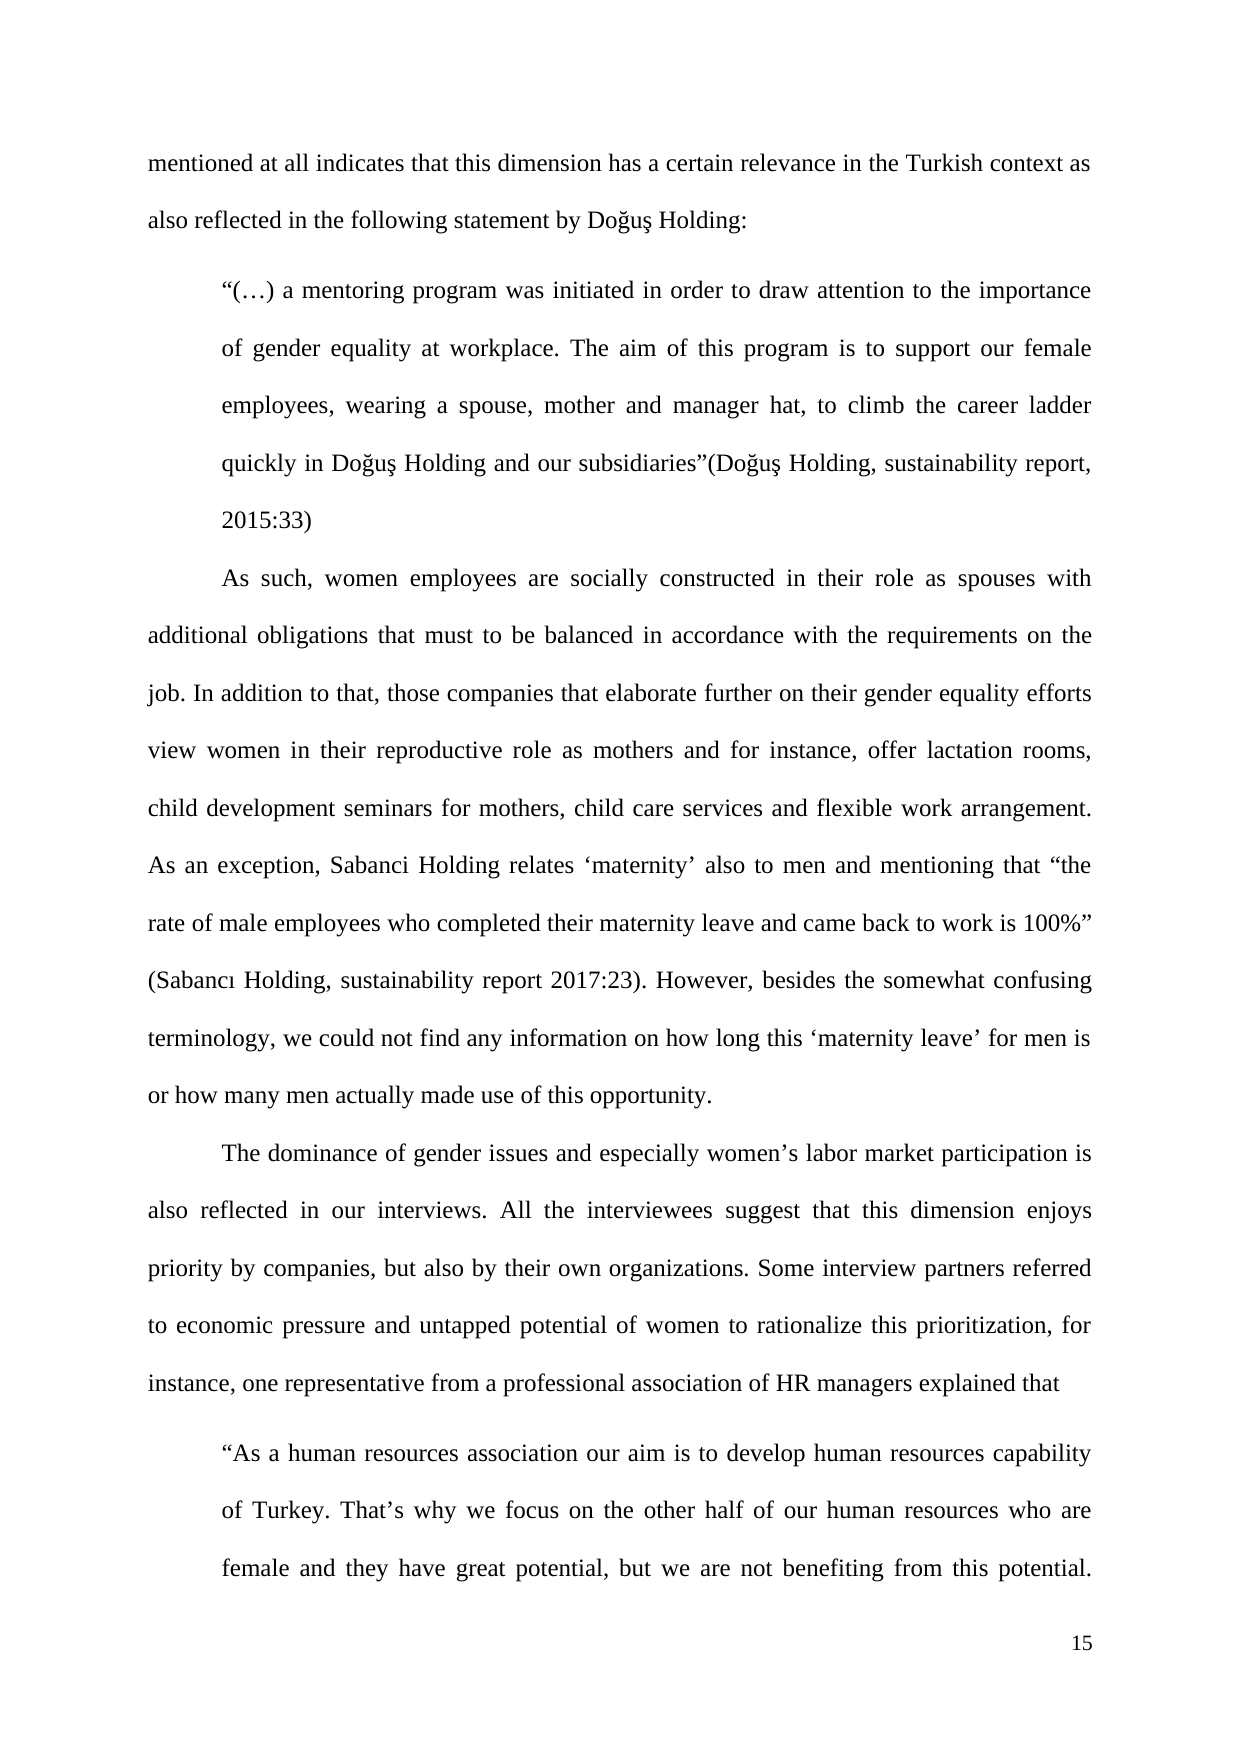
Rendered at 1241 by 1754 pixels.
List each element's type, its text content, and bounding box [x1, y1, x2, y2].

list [221, 1438, 1093, 1581]
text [148, 148, 1093, 234]
list “(…) a mentoring program was initiated in order to draw attention to the importance of gender equality at workplace. The aim of this program is to support our female employees, wearing a spouse, mother and manager hat, to climb the career ladder quickly in Doğuş Holding and our subsidiaries”(Doğuş Holding, sustainability report, 2015:33) [221, 275, 1093, 534]
text The dominance of gender issues and especially women’s labor market participation is also reflected in our interviews. All the interviewees suggest that this dimension enjoys priority by companies, but also by their own organizations. Some interview partners referred to economic pressure and untapped potential of women to rationalize this prioritization, for instance, one representative from a professional association of HR managers explained that [148, 1138, 1093, 1396]
text As such, women employees are socially constructed in their role as spouses with additional obligations that must to be balanced in accordance with the requirements on the job. In addition to that, those companies that elaborate further on their gender equality efforts view women in their reproductive role as mothers and for instance, offer lactation rooms, child development seminars for mothers, child care services and flexible work arrangement. As an exception, Sabanci Holding relates ‘maternity’ also to men and mentioning that “the rate of male employees who completed their maternity leave and came back to work is 100%” (Sabancı Holding, sustainability report 2017:23). However, besides the somewhat confusing terminology, we could not find any information on how long this ‘maternity leave’ for men is or how many men actually made use of this opportunity. [148, 563, 1093, 1109]
